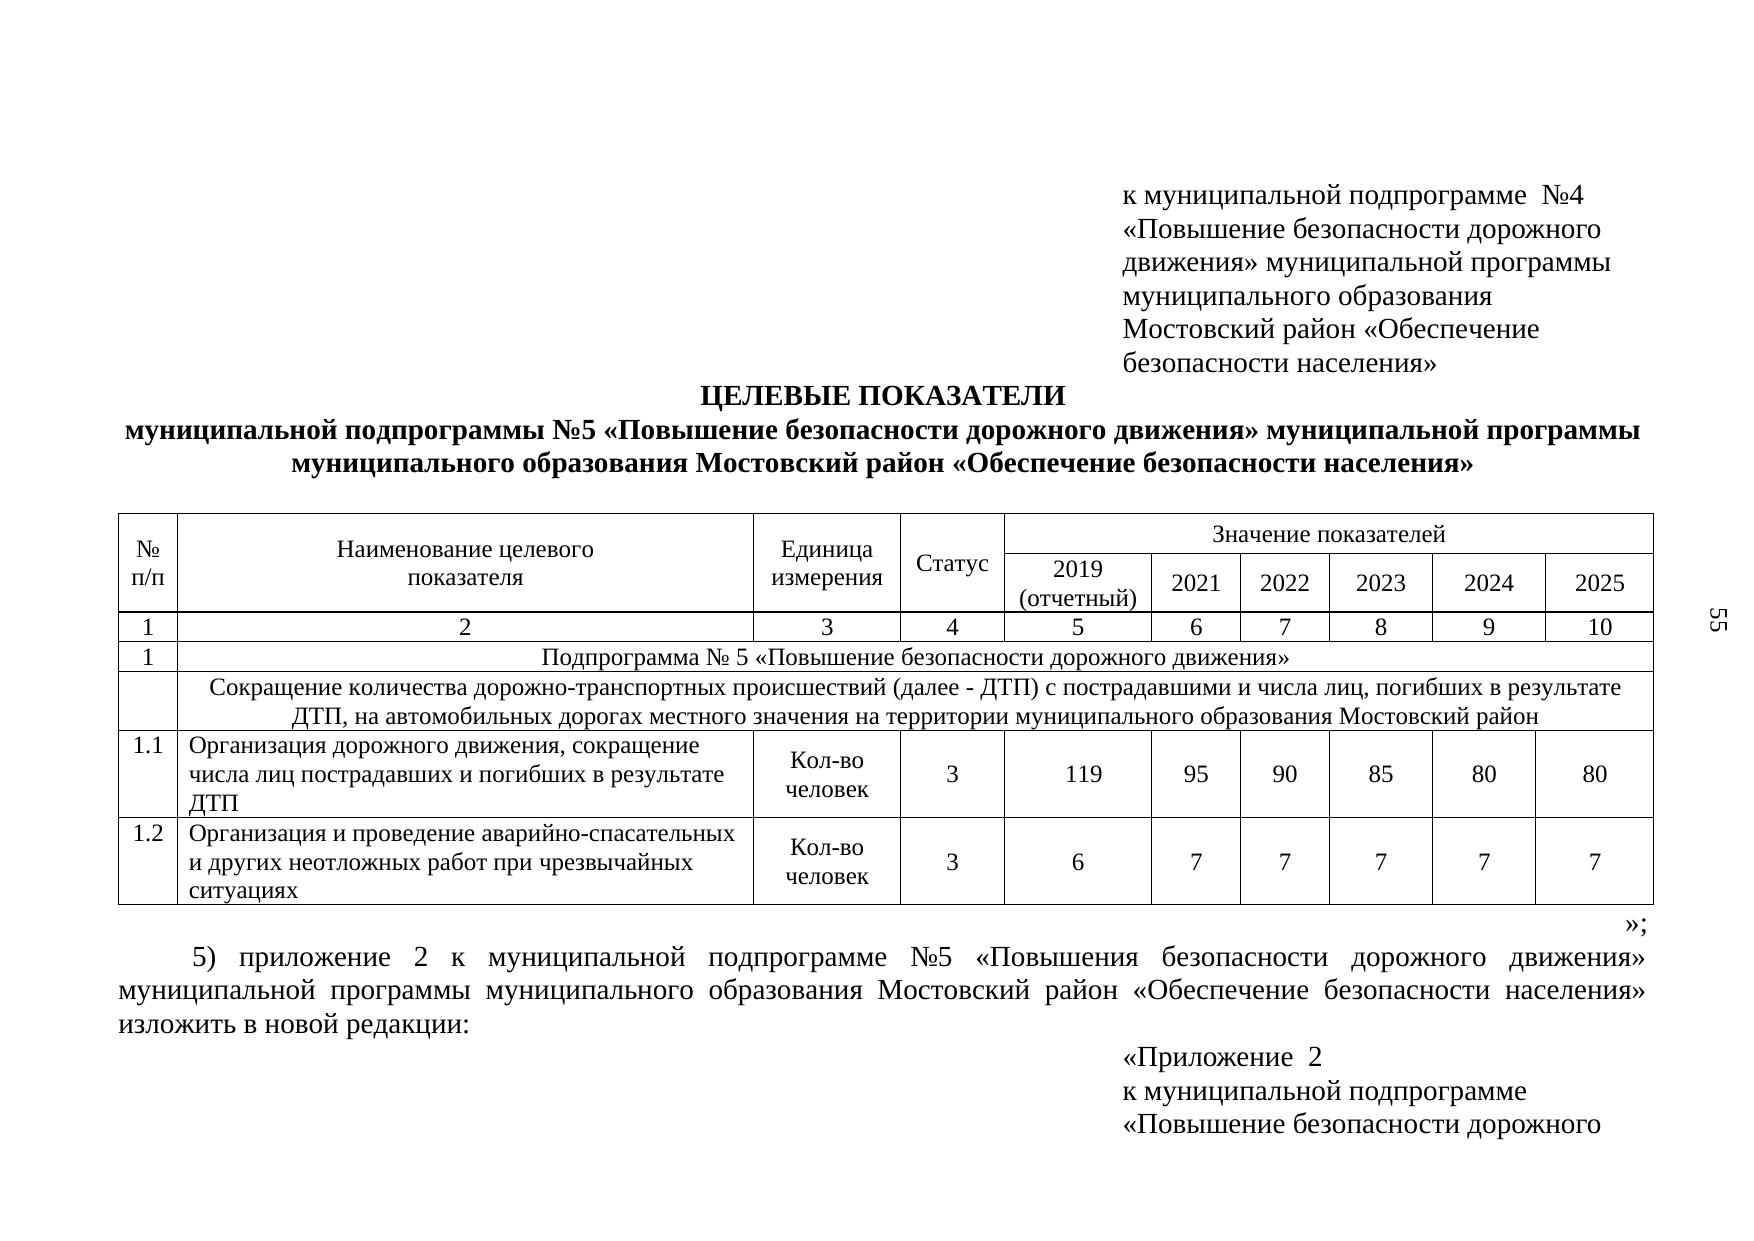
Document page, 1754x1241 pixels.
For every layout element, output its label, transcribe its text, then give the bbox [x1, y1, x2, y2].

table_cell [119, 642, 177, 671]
text «Приложение 2 [1122, 1039, 1648, 1073]
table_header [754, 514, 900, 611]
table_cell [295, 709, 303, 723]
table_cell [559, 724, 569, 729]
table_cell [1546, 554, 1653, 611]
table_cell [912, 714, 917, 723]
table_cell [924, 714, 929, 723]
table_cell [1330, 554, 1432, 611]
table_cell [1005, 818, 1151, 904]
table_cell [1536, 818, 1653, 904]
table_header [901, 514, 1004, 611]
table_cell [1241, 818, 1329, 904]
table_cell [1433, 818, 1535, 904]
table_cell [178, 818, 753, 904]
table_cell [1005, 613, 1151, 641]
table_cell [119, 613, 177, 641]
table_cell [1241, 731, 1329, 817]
text муниципальной подпрограммы №5 «Повышение безопасности дорожного движения» муниципальной программы муниципального образования Мостовский район «Обеспечение безопасности населения» [118, 412, 1648, 479]
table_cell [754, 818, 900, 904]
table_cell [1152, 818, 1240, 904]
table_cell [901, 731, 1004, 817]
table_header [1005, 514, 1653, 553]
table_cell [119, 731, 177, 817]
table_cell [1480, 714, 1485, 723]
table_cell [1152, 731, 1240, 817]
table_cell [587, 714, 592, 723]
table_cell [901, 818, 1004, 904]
text 5) приложение 2 к муниципальной подпрограмме №5 «Повышения безопасности дорожного движения» муниципальной программы муниципального образования Мостовский район «Обеспечение безопасности населения» изложить в новой редакции: [118, 939, 1648, 1039]
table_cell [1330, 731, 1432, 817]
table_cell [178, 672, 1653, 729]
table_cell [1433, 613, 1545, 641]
text ЦЕЛЕВЫЕ ПОКАЗАТЕЛИ [118, 378, 1648, 412]
text »; [118, 905, 1648, 939]
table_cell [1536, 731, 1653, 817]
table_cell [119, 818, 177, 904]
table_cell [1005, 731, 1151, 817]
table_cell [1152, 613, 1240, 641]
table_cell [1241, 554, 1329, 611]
text к муниципальной подпрограмме №4 «Повышение безопасности дорожного движения» муниципальной программы муниципального образования Мостовский район «Обеспечение безопасности населения» [1122, 177, 1651, 378]
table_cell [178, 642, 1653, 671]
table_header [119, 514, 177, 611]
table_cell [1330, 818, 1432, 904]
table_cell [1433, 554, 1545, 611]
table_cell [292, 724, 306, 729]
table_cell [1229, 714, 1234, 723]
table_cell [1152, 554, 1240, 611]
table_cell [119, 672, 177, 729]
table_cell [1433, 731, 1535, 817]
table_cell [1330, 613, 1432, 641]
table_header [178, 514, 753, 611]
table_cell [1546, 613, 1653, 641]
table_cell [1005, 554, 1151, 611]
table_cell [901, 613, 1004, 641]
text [1122, 1073, 1651, 1140]
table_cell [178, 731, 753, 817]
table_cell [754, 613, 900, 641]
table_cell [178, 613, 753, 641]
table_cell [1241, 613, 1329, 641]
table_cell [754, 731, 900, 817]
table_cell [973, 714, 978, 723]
